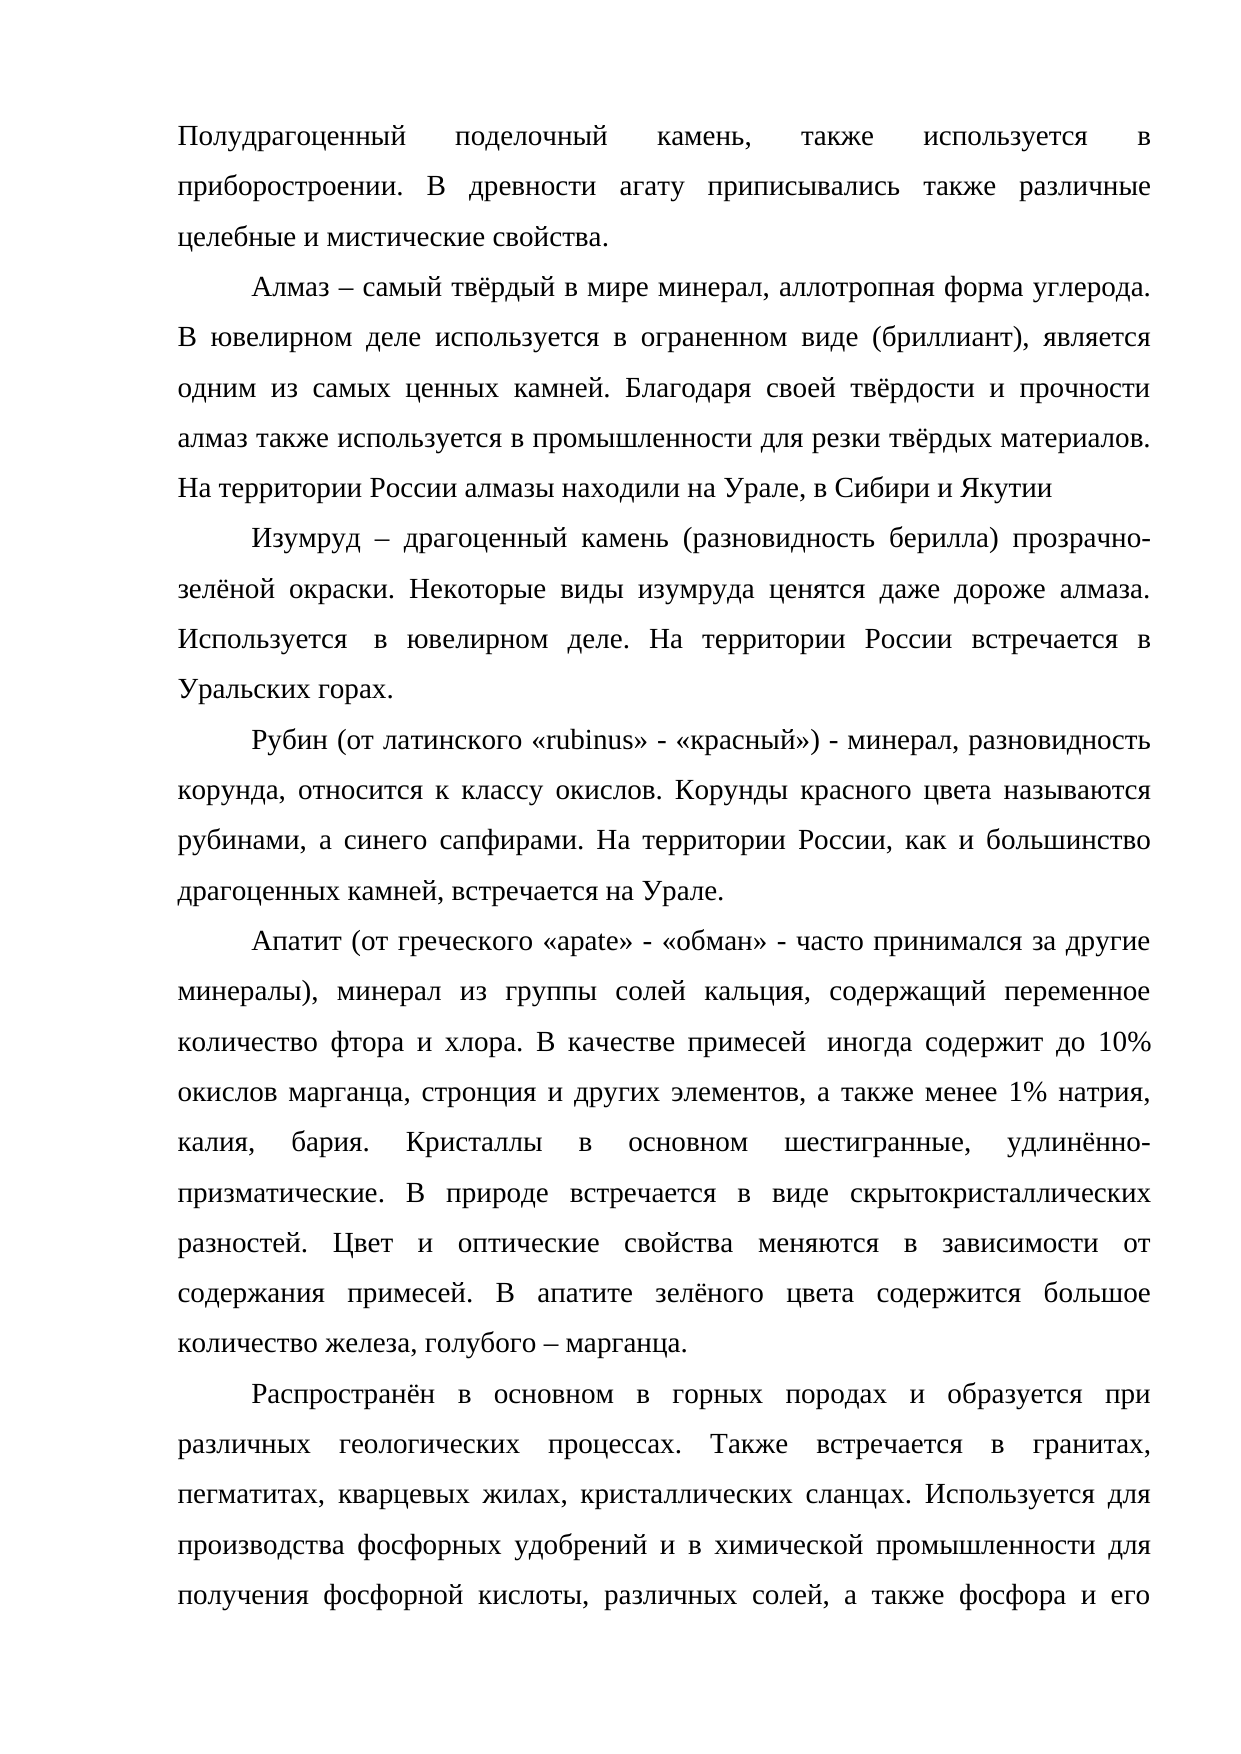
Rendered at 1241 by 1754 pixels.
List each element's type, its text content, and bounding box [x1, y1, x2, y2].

text Рубин (от латинского «rubinus» - «красный») - минерал, разновидность корунда, относится к классу окислов. Корунды красного цвета называются рубинами, а синего сапфирами. На территории России, как и большинство драгоценных камней, встречается на Урале. [177, 722, 1152, 906]
text Изумруд – драгоценный камень (разновидность берилла) прозрачно-зелёной окраски. Некоторые виды изумруда ценятся даже дороже алмаза. Используется в ювелирном деле. На территории России встречается в Уральских горах. [177, 521, 1152, 705]
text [177, 118, 1152, 252]
text Алмаз – самый твёрдый в мире минерал, аллотропная форма углерода. В ювелирном деле используется в ограненном виде (бриллиант), является одним из самых ценных камней. Благодаря своей твёрдости и прочности алмаз также используется в промышленности для резки твёрдых материалов. На территории России алмазы находили на Урале, в Сибири и Якутии [177, 269, 1152, 504]
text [177, 1376, 1152, 1611]
text Апатит (от греческого «арate» - «обман» - часто принимался за другие минералы), минерал из группы солей кальция, содержащий переменное количество фтора и хлора. В качестве примесей иногда содержит до 10% окислов марганца, стронция и других элементов, а также менее 1% натрия, калия, бария. Кристаллы в основном шестигранные, удлинённо-призматические. В природе встречается в виде скрытокристаллических разностей. Цвет и оптические свойства меняются в зависимости от содержания примесей. В апатите зелёного цвета содержится большое количество железа, голубого – марганца. [177, 923, 1152, 1359]
